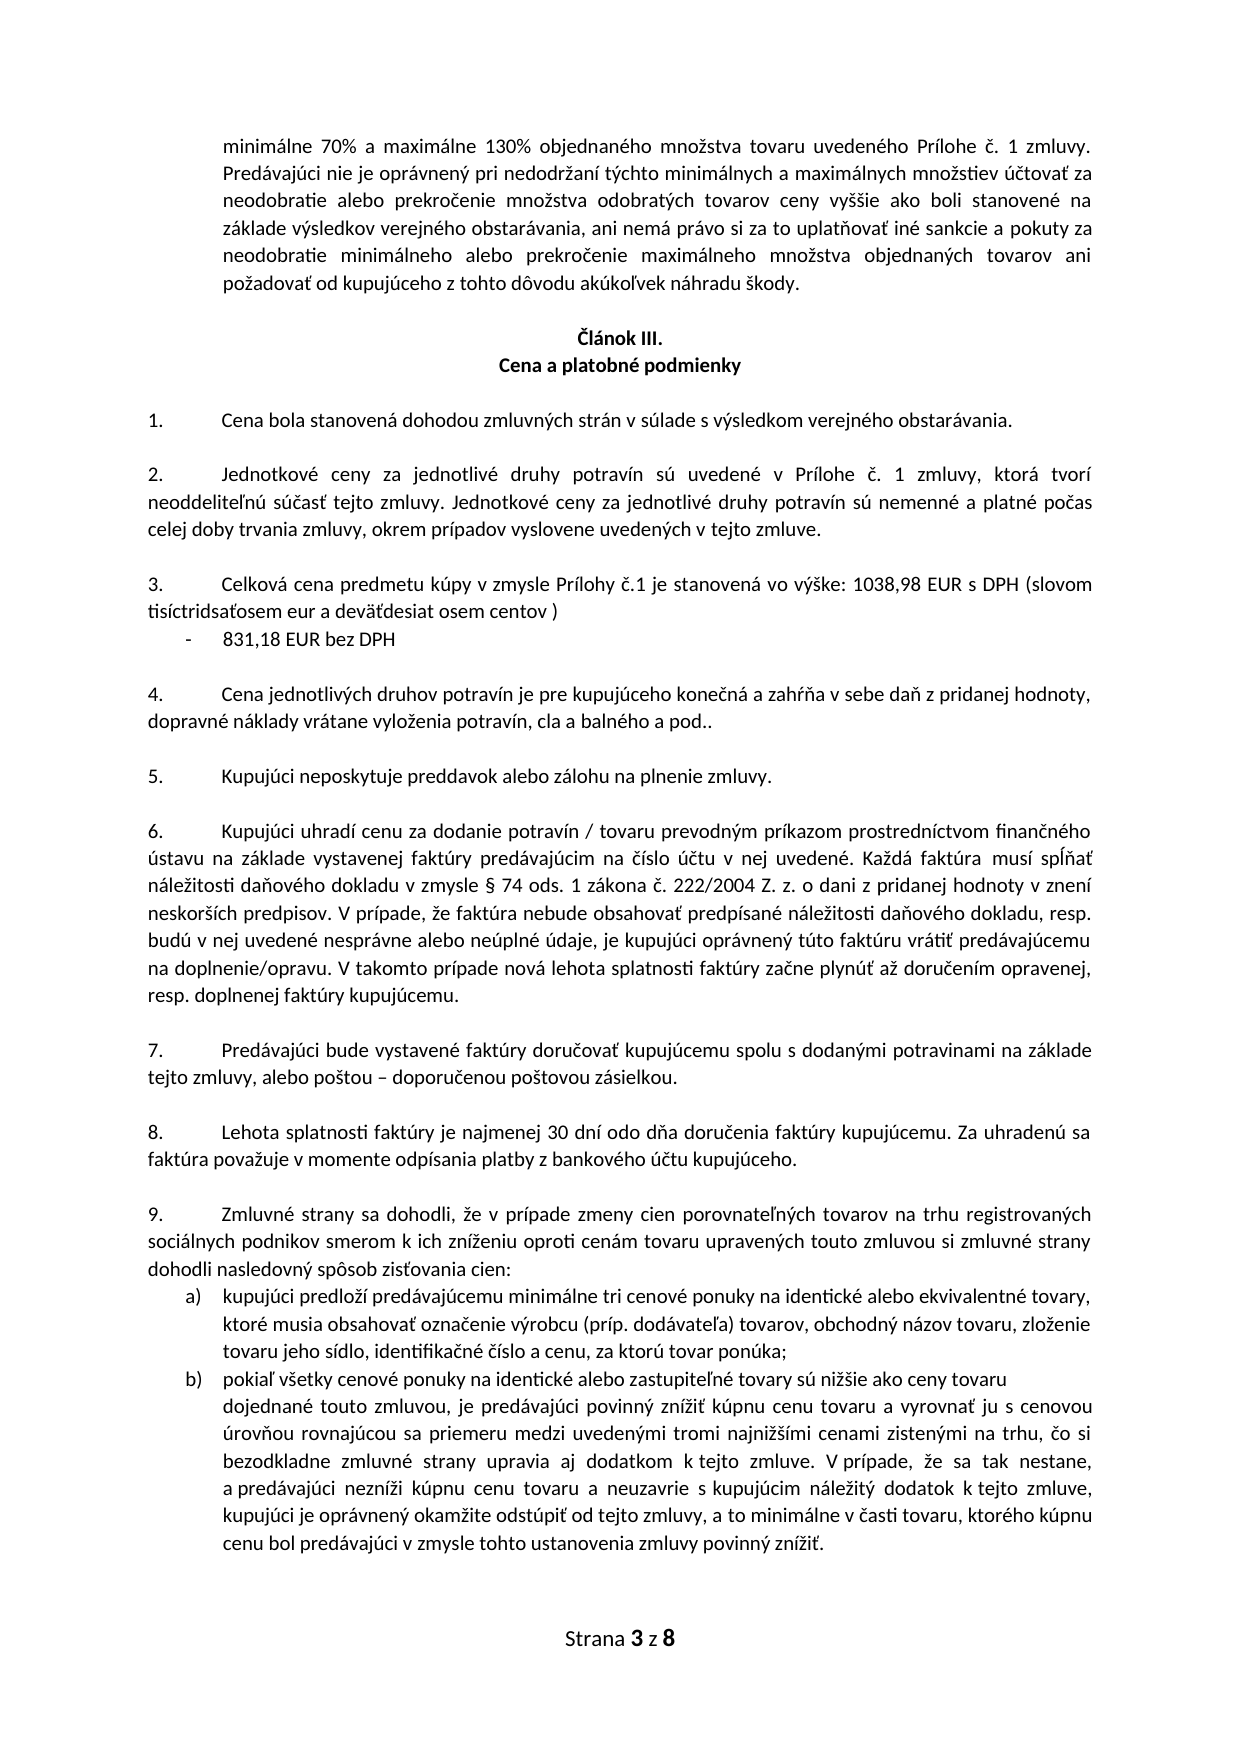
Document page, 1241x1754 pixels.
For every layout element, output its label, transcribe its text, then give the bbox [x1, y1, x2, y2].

list 831,18 EUR bez DPH [185, 626, 1093, 651]
list Celková cena predmetu kúpy v zmysle Prílohy č.1 je stanovená vo výške: 1038,98 EUR s DPH (slovom tisíctridsaťosem eur a deväťdesiat osem centov ) [148, 571, 1093, 624]
list Zmluvné strany sa dohodli, že v prípade zmeny cien porovnateľných tovarov na trhu registrovaných sociálnych podnikov smerom k ich zníženiu oproti cenám tovaru upravených touto zmluvou si zmluvné strany dohodli nasledovný spôsob zisťovania cien: [148, 1201, 1093, 1282]
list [185, 133, 1093, 295]
list Kupujúci uhradí cenu za dodanie potravín / tovaru prevodným príkazom prostredníctvom finančného ústavu na základe vystavenej faktúry predávajúcim na číslo účtu v nej uvedené. Každá faktúra musí spĺňať náležitosti daňového dokladu v zmysle § 74 ods. 1 zákona č. 222/2004 Z. z. o dani z pridanej hodnoty v znení neskorších predpisov. V prípade, že faktúra nebude obsahovať predpísané náležitosti daňového dokladu, resp. budú v nej uvedené nesprávne alebo neúplné údaje, je kupujúci oprávnený túto faktúru vrátiť predávajúcemu na doplnenie/opravu. V takomto prípade nová lehota splatnosti faktúry začne plynúť až doručením opravenej, resp. doplnenej faktúry kupujúcemu. [148, 818, 1093, 1008]
list Jednotkové ceny za jednotlivé druhy potravín sú uvedené v Prílohe č. 1 zmluvy, ktorá tvorí neoddeliteľnú súčasť tejto zmluvy. Jednotkové ceny za jednotlivé druhy potravín sú nemenné a platné počas celej doby trvania zmluvy, okrem prípadov vyslovene uvedených v tejto zmluve. [148, 462, 1093, 542]
list dojednané touto zmluvou, je predávajúci povinný znížiť kúpnu cenu tovaru a vyrovnať ju s cenovou úrovňou rovnajúcou sa priemeru medzi uvedenými tromi najnižšími cenami zistenými na trhu, čo si bezodkladne zmluvné strany upravia aj dodatkom k tejto zmluve. V prípade, že sa tak nestane, a predávajúci nezníži kúpnu cenu tovaru a neuzavrie s kupujúcim náležitý dodatok k tejto zmluve, kupujúci je oprávnený okamžite odstúpiť od tejto zmluvy, a to minimálne v časti tovaru, ktorého kúpnu cenu bol predávajúci v zmysle tohto ustanovenia zmluvy povinný znížiť. [223, 1393, 1093, 1556]
list Predávajúci bude vystavené faktúry doručovať kupujúcemu spolu s dodanými potravinami na základe tejto zmluvy, alebo poštou – doporučenou poštovou zásielkou. [148, 1037, 1093, 1090]
list Cena jednotlivých druhov potravín je pre kupujúceho konečná a zahŕňa v sebe daň z pridanej hodnoty, dopravné náklady vrátane vyloženia potravín, cla a balného a pod.. [148, 681, 1093, 734]
list Kupujúci neposkytuje preddavok alebo zálohu na plnenie zmluvy. [148, 763, 1093, 788]
list pokiaľ všetky cenové ponuky na identické alebo zastupiteľné tovary sú nižšie ako ceny tovaru [185, 1366, 1093, 1391]
list kupujúci predloží predávajúcemu minimálne tri cenové ponuky na identické alebo ekvivalentné tovary, ktoré musia obsahovať označenie výrobcu (príp. dodávateľa) tovarov, obchodný názov tovaru, zloženie tovaru jeho sídlo, identifikačné číslo a cenu, za ktorú tovar ponúka; [185, 1283, 1093, 1364]
list Lehota splatnosti faktúry je najmenej 30 dní odo dňa doručenia faktúry kupujúcemu. Za uhradenú sa faktúra považuje v momente odpísania platby z bankového účtu kupujúceho. [148, 1119, 1093, 1172]
list Cena a platobné podmienky [148, 352, 1093, 377]
list Článok III. [148, 325, 1093, 350]
list Cena bola stanovená dohodou zmluvných strán v súlade s výsledkom verejného obstarávania. [148, 407, 1093, 432]
